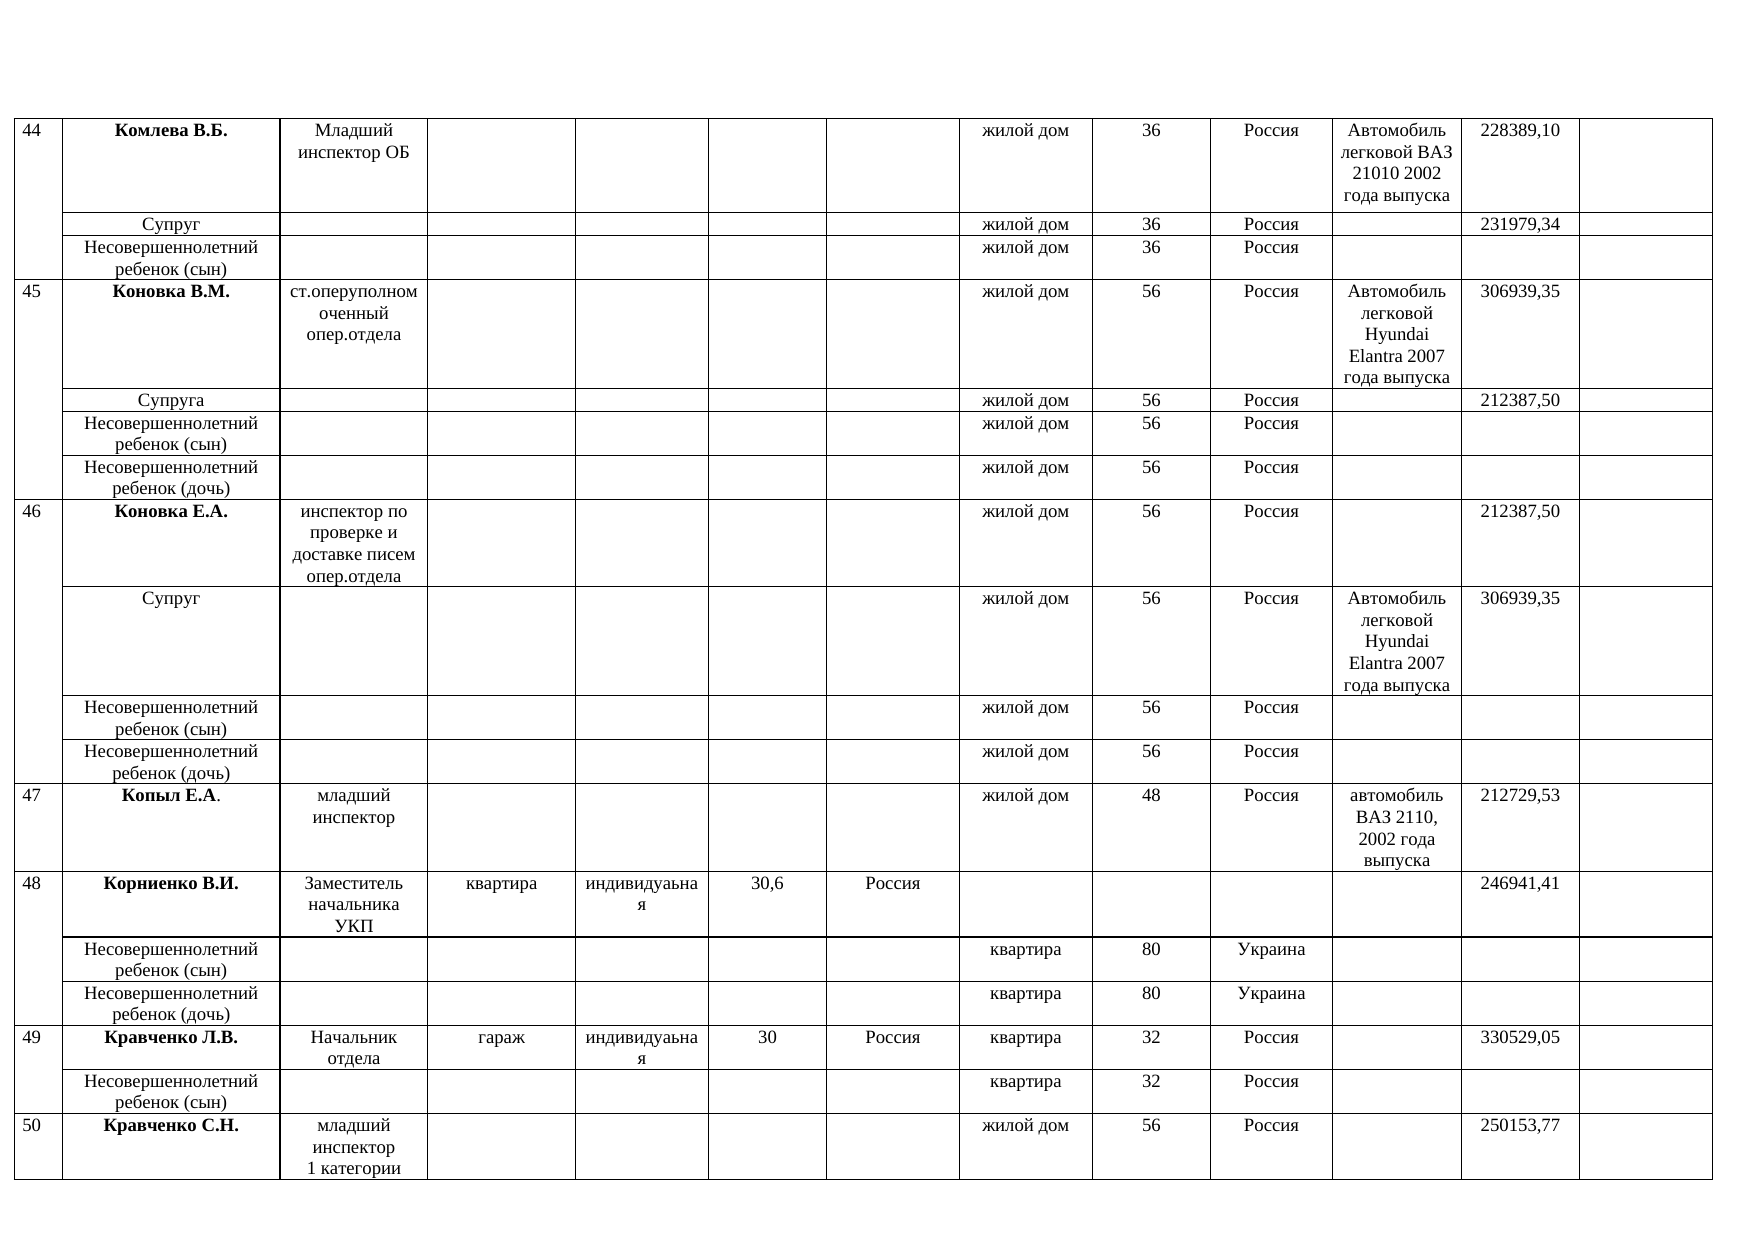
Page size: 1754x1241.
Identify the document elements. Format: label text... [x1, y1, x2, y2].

table_cell [827, 412, 959, 455]
table_cell 36 [1093, 236, 1210, 279]
table_cell [1333, 456, 1461, 499]
table_cell гараж [428, 1026, 575, 1069]
table_cell инспектор по проверке и доставке писем опер.отдела [281, 500, 427, 586]
table_cell 48 [15, 872, 62, 1025]
table_cell Несовершеннолетний ребенок (дочь) [63, 982, 279, 1025]
table_cell [1333, 1026, 1461, 1069]
table_cell [281, 456, 427, 499]
table_cell жилой дом [960, 1114, 1092, 1179]
table_cell [1580, 696, 1712, 739]
table_cell [709, 784, 826, 871]
table_cell [281, 389, 427, 411]
table_cell Начальник отдела [281, 1026, 427, 1069]
table_cell [1580, 740, 1712, 783]
table_cell 250153,77 [1462, 1114, 1579, 1179]
table_cell [709, 1114, 826, 1179]
table_cell [428, 389, 575, 411]
table_cell 246941,41 [1462, 872, 1579, 936]
table_cell квартира [960, 1026, 1092, 1069]
table_cell [1580, 280, 1712, 388]
table_cell [827, 236, 959, 279]
table_cell Россия [1211, 456, 1332, 499]
table_cell младший инспектор 1 категории [281, 1114, 427, 1179]
table_cell [827, 696, 959, 739]
table_cell 56 [1093, 389, 1210, 411]
table_cell 306939,35 [1462, 280, 1579, 388]
table_cell [1580, 1026, 1712, 1069]
table_cell жилой дом [960, 696, 1092, 739]
table_cell [576, 280, 708, 388]
table_cell [1333, 1070, 1461, 1113]
table_cell [576, 119, 708, 212]
table_cell индивидуаьная [576, 872, 708, 936]
table_cell [576, 1070, 708, 1113]
table_cell 30 [709, 1026, 826, 1069]
table_cell 36 [1093, 213, 1210, 235]
table_cell Россия [1211, 696, 1332, 739]
table_cell жилой дом [960, 412, 1092, 455]
table_cell [428, 500, 575, 586]
table_cell Супруг [63, 213, 279, 235]
table_cell [576, 1114, 708, 1179]
table_cell 45 [15, 280, 62, 499]
table_cell жилой дом [960, 587, 1092, 695]
table_cell Россия [1211, 500, 1332, 586]
table_cell [1462, 456, 1579, 499]
table_cell [576, 784, 708, 871]
table_cell [960, 872, 1092, 936]
table_cell 48 [1093, 784, 1210, 871]
table_cell Кравченко С.Н. [63, 1114, 279, 1179]
table_cell Комлева В.Б. [63, 119, 279, 212]
table_cell [827, 1114, 959, 1179]
table_cell Россия [827, 872, 959, 936]
table_cell [281, 236, 427, 279]
table_cell [281, 982, 427, 1025]
table_cell 56 [1093, 412, 1210, 455]
table_cell жилой дом [960, 500, 1092, 586]
table_cell [1462, 938, 1579, 981]
table_cell [709, 938, 826, 981]
table_cell Кравченко Л.В. [63, 1026, 279, 1069]
table_cell [1580, 872, 1712, 936]
table_cell [281, 740, 427, 783]
table_cell Коновка В.М. [63, 280, 279, 388]
table_cell [428, 1114, 575, 1179]
table_cell жилой дом [960, 389, 1092, 411]
table_cell 56 [1093, 280, 1210, 388]
table_cell Корниенко В.И. [63, 872, 279, 936]
table_cell [1580, 1070, 1712, 1113]
table_cell Россия [1211, 1070, 1332, 1113]
table_cell Автомобиль легковой Hyundai Elantra 2007 года выпуска [1333, 587, 1461, 695]
table_cell Россия [1211, 1114, 1332, 1179]
table_cell 56 [1093, 500, 1210, 586]
table_cell [428, 696, 575, 739]
table_cell [1580, 784, 1712, 871]
table_cell [281, 1070, 427, 1113]
table_cell [428, 412, 575, 455]
table_cell Супруга [63, 389, 279, 411]
table_cell 47 [15, 784, 62, 871]
table_cell [428, 280, 575, 388]
table_cell [1462, 982, 1579, 1025]
table_cell квартира [960, 938, 1092, 981]
table_cell [827, 119, 959, 212]
table_cell жилой дом [960, 213, 1092, 235]
table_cell 212387,50 [1462, 500, 1579, 586]
table_cell 46 [15, 500, 62, 783]
table_cell Супруг [63, 587, 279, 695]
table_cell 231979,34 [1462, 213, 1579, 235]
table_cell [428, 587, 575, 695]
table_cell Россия [1211, 389, 1332, 411]
table_cell [428, 740, 575, 783]
table_cell [1580, 1114, 1712, 1179]
table_cell [709, 280, 826, 388]
table_cell жилой дом [960, 456, 1092, 499]
table_cell [709, 119, 826, 212]
table_cell [1580, 982, 1712, 1025]
table_cell Россия [1211, 1026, 1332, 1069]
table_cell жилой дом [960, 236, 1092, 279]
table_cell [281, 213, 427, 235]
table_cell [1333, 1114, 1461, 1179]
table_cell [709, 456, 826, 499]
table_cell [1333, 500, 1461, 586]
table_cell 306939,35 [1462, 587, 1579, 695]
table_cell 49 [15, 1026, 62, 1113]
table_cell Несовершеннолетний ребенок (сын) [63, 1070, 279, 1113]
table_cell 228389,10 [1462, 119, 1579, 212]
table_cell [827, 280, 959, 388]
table_cell квартира [960, 1070, 1092, 1113]
table_cell Несовершеннолетний ребенок (сын) [63, 696, 279, 739]
table_cell [1462, 740, 1579, 783]
table_cell [428, 784, 575, 871]
table_cell [576, 389, 708, 411]
table_cell Несовершеннолетний ребенок (дочь) [63, 740, 279, 783]
table_cell [1333, 412, 1461, 455]
table_cell [709, 1070, 826, 1113]
table_cell квартира [960, 982, 1092, 1025]
table_cell Заместитель начальника УКП [281, 872, 427, 936]
table_cell [428, 119, 575, 212]
table_cell [428, 1070, 575, 1113]
table_cell [709, 740, 826, 783]
table_cell [281, 938, 427, 981]
table_cell [281, 412, 427, 455]
table_cell индивидуаьная [576, 1026, 708, 1069]
table_cell [1333, 696, 1461, 739]
table_cell 330529,05 [1462, 1026, 1579, 1069]
table_cell [1580, 119, 1712, 212]
table_cell [1580, 236, 1712, 279]
table_cell Россия [1211, 236, 1332, 279]
table_cell Россия [1211, 784, 1332, 871]
table_cell автомобиль ВАЗ 2110, 2002 года выпуска [1333, 784, 1461, 871]
table_cell [1580, 938, 1712, 981]
table_cell [1580, 456, 1712, 499]
table_cell [1580, 412, 1712, 455]
table_cell 80 [1093, 938, 1210, 981]
table_cell Россия [1211, 587, 1332, 695]
table_cell Украина [1211, 982, 1332, 1025]
table_cell [827, 456, 959, 499]
table_cell [428, 213, 575, 235]
table_cell Россия [1211, 280, 1332, 388]
table_cell 56 [1093, 456, 1210, 499]
table_cell [1580, 587, 1712, 695]
table_cell [576, 587, 708, 695]
table_cell [1462, 1070, 1579, 1113]
table_cell Копыл Е.А. [63, 784, 279, 871]
table_cell [827, 938, 959, 981]
table_cell Несовершеннолетний ребенок (дочь) [63, 456, 279, 499]
table_cell 32 [1093, 1026, 1210, 1069]
table_cell Россия [1211, 412, 1332, 455]
table_cell [1333, 213, 1461, 235]
table_cell [1333, 872, 1461, 936]
table_cell 56 [1093, 696, 1210, 739]
table_cell [428, 236, 575, 279]
table_cell [1333, 740, 1461, 783]
table_cell Россия [827, 1026, 959, 1069]
table_cell [1333, 982, 1461, 1025]
table_cell [827, 982, 959, 1025]
table_cell [827, 1070, 959, 1113]
table_cell [1333, 236, 1461, 279]
table_cell [827, 740, 959, 783]
table_cell квартира [428, 872, 575, 936]
table_cell 36 [1093, 119, 1210, 212]
table_cell 56 [1093, 740, 1210, 783]
table_cell [576, 412, 708, 455]
table_cell [576, 696, 708, 739]
table_cell Россия [1211, 213, 1332, 235]
table_cell младший инспектор [281, 784, 427, 871]
table_cell [1093, 872, 1210, 936]
table_cell жилой дом [960, 280, 1092, 388]
table_cell [281, 587, 427, 695]
table_cell [827, 500, 959, 586]
table_cell [1462, 696, 1579, 739]
table_cell 212387,50 [1462, 389, 1579, 411]
table_cell 32 [1093, 1070, 1210, 1113]
table_cell [576, 500, 708, 586]
table_cell 56 [1093, 587, 1210, 695]
table_cell [827, 213, 959, 235]
table_cell [827, 587, 959, 695]
table_cell Несовершеннолетний ребенок (сын) [63, 938, 279, 981]
table_cell 212729,53 [1462, 784, 1579, 871]
table_cell [428, 938, 575, 981]
table_cell жилой дом [960, 740, 1092, 783]
table_cell 56 [1093, 1114, 1210, 1179]
table_cell [428, 982, 575, 1025]
table_cell [576, 740, 708, 783]
table_cell Россия [1211, 119, 1332, 212]
table_cell [1462, 412, 1579, 455]
table_cell [1580, 500, 1712, 586]
table_cell [576, 982, 708, 1025]
table_cell [709, 982, 826, 1025]
table_cell Россия [1211, 740, 1332, 783]
table_cell Несовершеннолетний ребенок (сын) [63, 412, 279, 455]
table_cell 50 [15, 1114, 62, 1179]
table_cell [576, 213, 708, 235]
table_cell [709, 587, 826, 695]
table_cell [709, 500, 826, 586]
table_cell [1580, 389, 1712, 411]
table_cell [1580, 213, 1712, 235]
table_cell [576, 938, 708, 981]
table_cell [709, 389, 826, 411]
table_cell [1333, 119, 1461, 212]
table_cell [428, 456, 575, 499]
table_cell [1333, 938, 1461, 981]
table_cell жилой дом [960, 119, 1092, 212]
table_cell Младший инспектор ОБ [281, 119, 427, 212]
table_cell [1462, 236, 1579, 279]
table_cell Украина [1211, 938, 1332, 981]
table_cell Несовершеннолетний ребенок (сын) [63, 236, 279, 279]
table_cell [1333, 389, 1461, 411]
table_cell 30,6 [709, 872, 826, 936]
table_cell [827, 784, 959, 871]
table_cell [709, 236, 826, 279]
table_cell 44 [15, 119, 62, 279]
table_cell [709, 412, 826, 455]
table_cell Автомобиль легковой Hyundai Elantra 2007 года выпуска [1333, 280, 1461, 388]
table_cell [1211, 872, 1332, 936]
table_cell [281, 696, 427, 739]
table_cell [709, 696, 826, 739]
table_cell Коновка Е.А. [63, 500, 279, 586]
table_cell 80 [1093, 982, 1210, 1025]
table_cell [709, 213, 826, 235]
table_cell [827, 389, 959, 411]
table_cell ст.оперуполномоченный опер.отдела [281, 280, 427, 388]
table_cell [576, 456, 708, 499]
table_cell жилой дом [960, 784, 1092, 871]
table_cell [576, 236, 708, 279]
